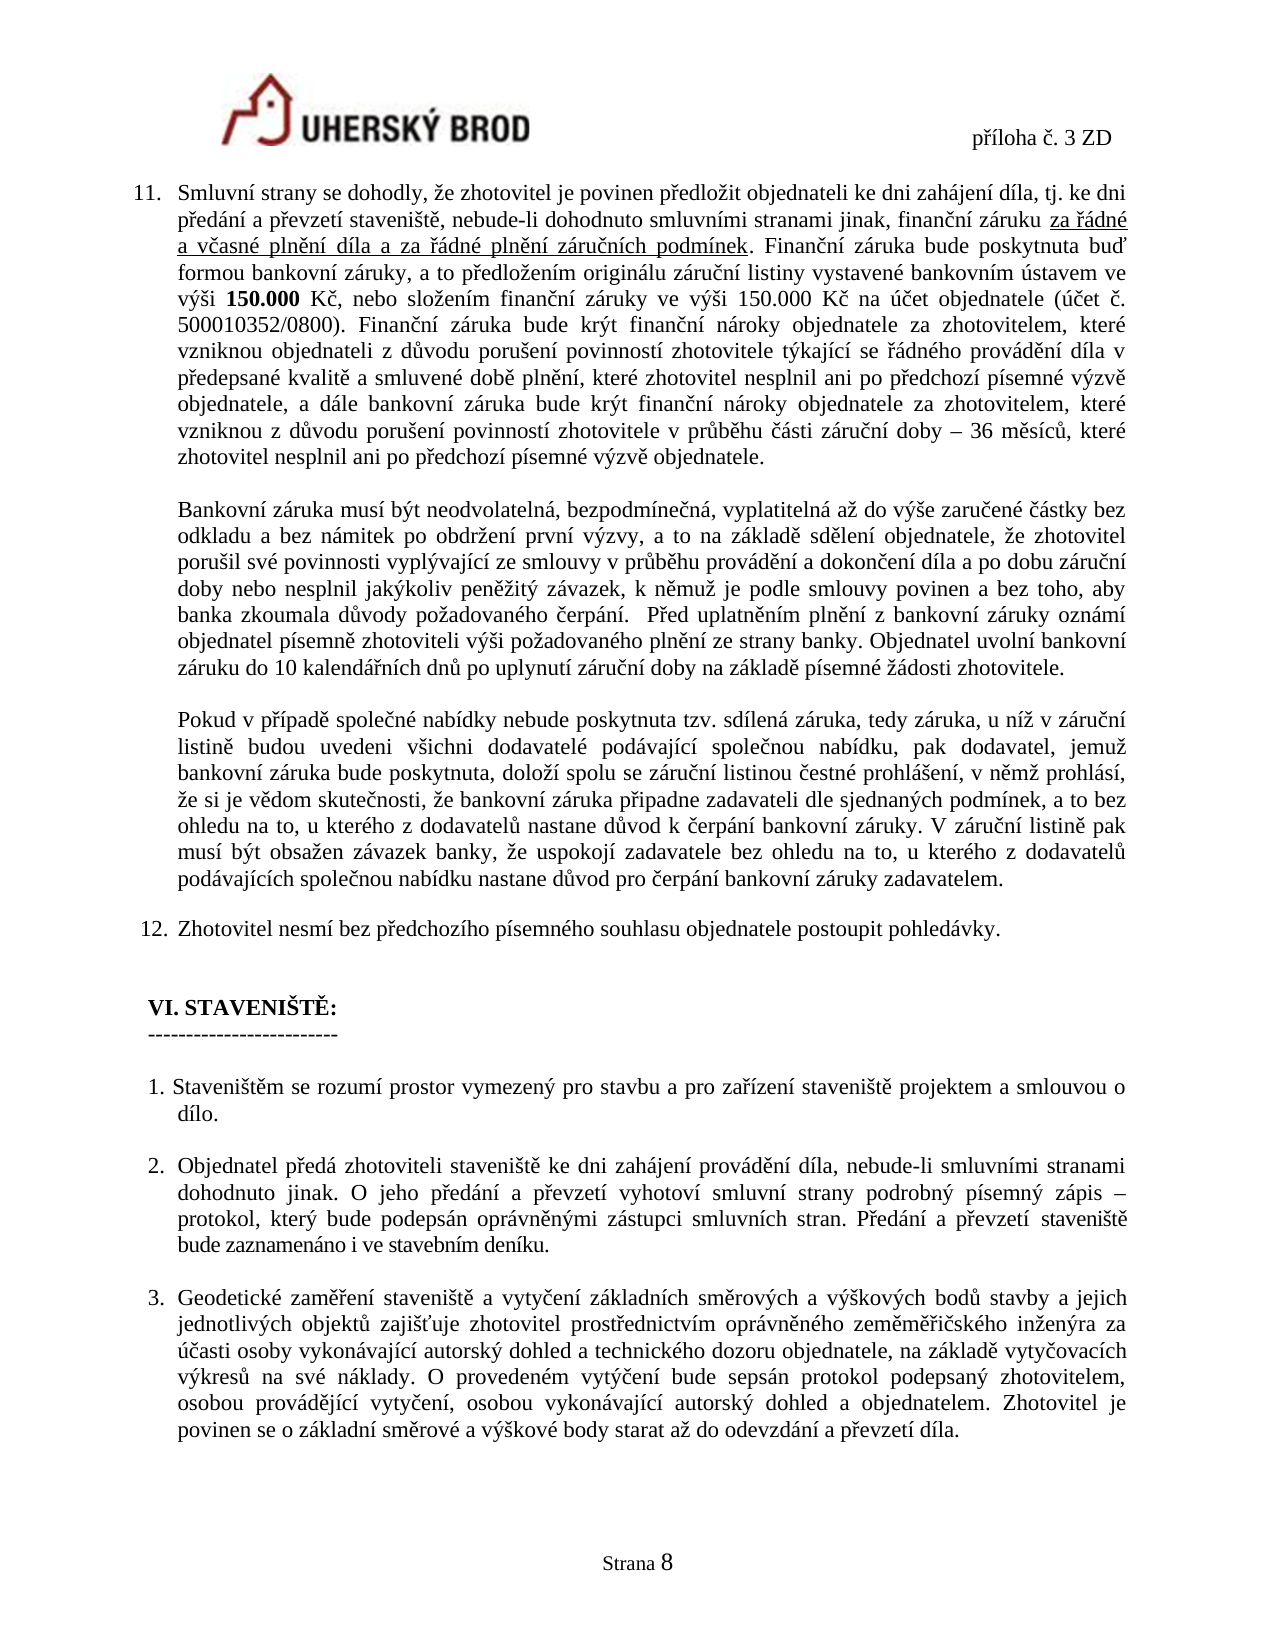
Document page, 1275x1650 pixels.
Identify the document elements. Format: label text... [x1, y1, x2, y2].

text VI. STAVENIŠTĚ: [148, 994, 1137, 1021]
list Objednatel předá zhotoviteli staveniště ke dni zahájení provádění díla, nebude-li smluvními stranami dohodnuto jinak. O jeho předání a převzetí vyhotoví smluvní strany podrobný písemný zápis – protokol, který bude podepsán oprávněnými zástupci smluvních stran. Předání a převzetí staveniště bude zaznamenáno i ve stavebním deníku. [148, 1152, 1127, 1258]
text ------------------------- [148, 1021, 1137, 1047]
picture [221, 73, 530, 146]
text 1. Staveništěm se rozumí prostor vymezený pro stavbu a pro zařízení staveniště projektem a smlouvou o dílo. [148, 1073, 1127, 1126]
list Zhotovitel nesmí bez předchozího písemného souhlasu objednatele postoupit pohledávky. [140, 915, 1127, 941]
list Smluvní strany se dohodly, že zhotovitel je povinen předložit objednateli ke dni zahájení díla, tj. ke dni předání a převzetí staveniště, nebude-li dohodnuto smluvními stranami jinak, finanční záruku za řádné a včasné plnění díla a za řádné plnění záručních podmínek. Finanční záruka bude poskytnuta buď formou bankovní záruky, a to předložením originálu záruční listiny vystavené bankovním ústavem ve výši 150.000 Kč, nebo složením finanční záruky ve výši 150.000 Kč na účet objednatele (účet č. 500010352/0800). Finanční záruka bude krýt finanční nároky objednatele za zhotovitelem, které vzniknou objednateli z důvodu porušení povinností zhotovitele týkající se řádného provádění díla v předepsané kvalitě a smluvené době plnění, které zhotovitel nesplnil ani po předchozí písemné výzvě objednatele, a dále bankovní záruka bude krýt finanční nároky objednatele za zhotovitelem, které vzniknou z důvodu porušení povinností zhotovitele v průběhu části záruční doby – 36 měsíců, které zhotovitel nesplnil ani po předchozí písemné výzvě objednatele. [133, 179, 1127, 469]
text Pokud v případě společné nabídky nebude poskytnuta tzv. sdílená záruka, tedy záruka, u níž v záruční listině budou uvedeni všichni dodavatelé podávající společnou nabídku, pak dodavatel, jemuž bankovní záruka bude poskytnuta, doloží spolu se záruční listinou čestné prohlášení, v němž prohlásí, že si je vědom skutečnosti, že bankovní záruka připadne zadavateli dle sjednaných podmínek, a to bez ohledu na to, u kterého z dodavatelů nastane důvod k čerpání bankovní záruky. V záruční listině pak musí být obsažen závazek banky, že uspokojí zadavatele bez ohledu na to, u kterého z dodavatelů podávajících společnou nabídku nastane důvod pro čerpání bankovní záruky zadavatelem. [177, 707, 1127, 891]
text Bankovní záruka musí být neodvolatelná, bezpodmínečná, vyplatitelná až do výše zaručené částky bez odkladu a bez námitek po obdržení první výzvy, a to na základě sdělení objednatele, že zhotovitel porušil své povinnosti vyplývající ze smlouvy v průběhu provádění a dokončení díla a po dobu záruční doby nebo nesplnil jakýkoliv peněžitý závazek, k němuž je podle smlouvy povinen a bez toho, aby banka zkoumala důvody požadovaného čerpání. Před uplatněním plnění z bankovní záruky oznámí objednatel písemně zhotoviteli výši požadovaného plnění ze strany banky. Objednatel uvolní bankovní záruku do 10 kalendářních dnů po uplynutí záruční doby na základě písemné žádosti zhotovitele. [177, 496, 1127, 680]
list Geodetické zaměření staveniště a vytyčení základních směrových a výškových bodů stavby a jejich jednotlivých objektů zajišťuje zhotovitel prostřednictvím oprávněného zeměměřičského inženýra za účasti osoby vykonávající autorský dohled a technického dozoru objednatele, na základě vytyčovacích výkresů na své náklady. O provedeném vytýčení bude sepsán protokol podepsaný zhotovitelem, osobou provádějící vytyčení, osobou vykonávající autorský dohled a objednatelem. Zhotovitel je povinen se o základní směrové a výškové body starat až do odevzdání a převzetí díla. [148, 1284, 1127, 1442]
